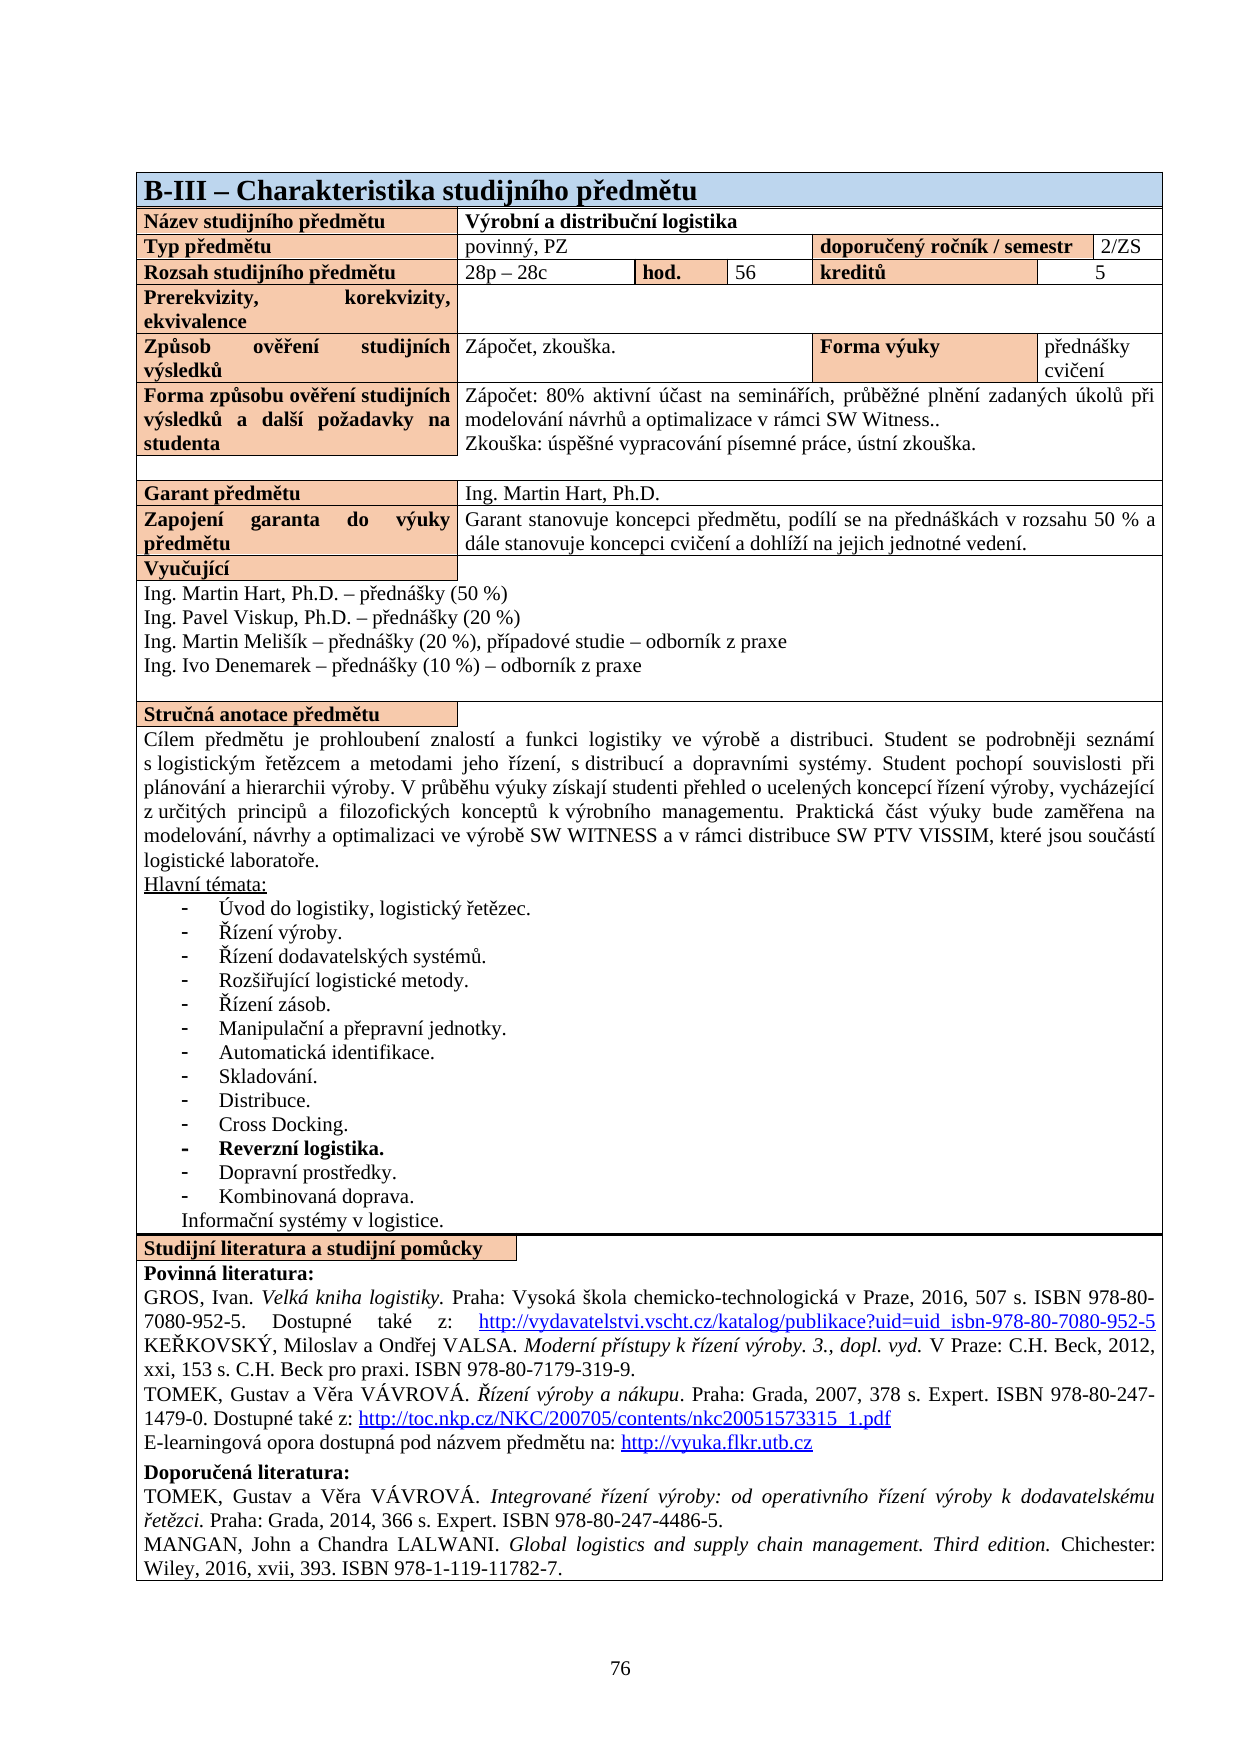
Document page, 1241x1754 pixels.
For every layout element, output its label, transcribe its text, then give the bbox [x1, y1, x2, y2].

table_cell 56 [728, 260, 812, 284]
table_header B-III – Charakteristika studijního předmětu [137, 173, 1162, 206]
table_cell 2/ZS [1094, 235, 1162, 258]
table_cell Stručná anotace předmětu [137, 702, 457, 726]
table_cell Studijní literatura a studijní pomůcky [137, 1236, 516, 1260]
table_cell Typ předmětu [137, 235, 457, 258]
table_cell Garant předmětu [137, 481, 457, 505]
table_cell [137, 455, 1162, 480]
table_cell doporučený ročník / semestr [813, 235, 1093, 258]
table_cell [458, 285, 1162, 333]
table_cell Prerekvizity, korekvizity, ekvivalence [137, 285, 457, 333]
table_cell hod. [636, 260, 727, 284]
table_cell [458, 556, 1162, 580]
table_cell Forma způsobu ověření studijních výsledků a další požadavky na studenta [137, 383, 457, 455]
table_cell Název studijního předmětu [137, 209, 457, 233]
table_cell Rozsah studijního předmětu [137, 260, 457, 284]
table_cell povinný, PZ [458, 235, 812, 258]
table_cell Vyučující [137, 556, 457, 580]
table_cell Garant stanovuje koncepci předmětu, podílí se na přednáškách v rozsahu 50 % a dále stanovuje koncepci cvičení a dohlíží na jejich jednotné vedení. [458, 506, 1162, 554]
table_cell Ing. Martin Hart, Ph.D. [458, 481, 1162, 505]
table_cell [517, 1236, 1162, 1260]
table_cell 28p – 28c [458, 260, 634, 284]
table_cell přednášky cvičení [1038, 334, 1162, 382]
table_cell 5 [1038, 260, 1162, 284]
table_cell Cílem předmětu je prohloubení znalostí a funkci logistiky ve výrobě a distribuci. Student se podrobněji seznámí s logistickým řetězcem a metodami jeho řízení, s distribucí a dopravními systémy. Student pochopí souvislosti při plánování a hierarchii výroby. V průběhu výuky získají studenti přehled o ucelených koncepcí řízení výroby, vycházející z určitých principů a filozofických konceptů k výrobního managementu. Praktická část výuky bude zaměřena na modelování, návrhy a optimalizaci ve výrobě SW WITNESS a v rámci distribuce SW PTV VISSIM, které jsou součástí logistické laboratoře. Hlavní témata: Úvod do logistiky, logistický řetězec. Řízení výroby. Řízení dodavatelských systémů. Rozšiřující logistické metody. Řízení zásob. Manipulační a přepravní jednotky. Automatická identifikace. Skladování. Distribuce. Cross Docking. Reverzní logistika. Dopravní prostředky. Kombinovaná doprava. Informační systémy v logistice. [137, 726, 1162, 1232]
table_cell Zapojení garanta do výuky předmětu [137, 506, 457, 554]
table_cell Způsob ověření studijních výsledků [137, 334, 457, 382]
table_cell Zápočet, zkouška. [458, 334, 812, 382]
table_cell kreditů [813, 260, 1037, 284]
table_cell Výrobní a distribuční logistika [458, 209, 1162, 233]
table_cell Zápočet: 80% aktivní účast na seminářích, průběžné plnění zadaných úkolů při modelování návrhů a optimalizace v rámci SW Witness.. Zkouška: úspěšné vypracování písemné práce, ústní zkouška. [458, 383, 1162, 455]
table_cell Povinná literatura: GROS, Ivan. Velká kniha logistiky. Praha: Vysoká škola chemicko-technologická v Praze, 2016, 507 s. ISBN 978-80-7080-952-5. Dostupné také z: http://vydavatelstvi.vscht.cz/katalog/publikace?uid=uid_isbn-978-80-7080-952-5 KEŘKOVSKÝ, Miloslav a Ondřej VALSA. Moderní přístupy k řízení výroby. 3., dopl. vyd. V Praze: C.H. Beck, 2012, xxi, 153 s. C.H. Beck pro praxi. ISBN 978-80-7179-319-9. TOMEK, Gustav a Věra VÁVROVÁ. Řízení výroby a nákupu. Praha: Grada, 2007, 378 s. Expert. ISBN 978-80-247-1479-0. Dostupné také z: http://toc.nkp.cz/NKC/200705/contents/nkc20051573315_1.pdf E-learningová opora dostupná pod názvem předmětu na: http://vyuka.flkr.utb.cz Doporučená literatura: TOMEK, Gustav a Věra VÁVROVÁ. Integrované řízení výroby: od operativního řízení výroby k dodavatelskému řetězci. Praha: Grada, 2014, 366 s. Expert. ISBN 978-80-247-4486-5. MANGAN, John a Chandra LALWANI. Global logistics and supply chain management. Third edition. Chichester: Wiley, 2016, xvii, 393. ISBN 978-1-119-11782-7. [137, 1260, 1162, 1580]
table_cell [458, 702, 1162, 726]
table_cell Ing. Martin Hart, Ph.D. – přednášky (50 %) Ing. Pavel Viskup, Ph.D. – přednášky (20 %) Ing. Martin Melišík – přednášky (20 %), případové studie – odborník z praxe Ing. Ivo Denemarek – přednášky (10 %) – odborník z praxe [137, 580, 1162, 701]
table_cell Forma výuky [813, 334, 1037, 382]
